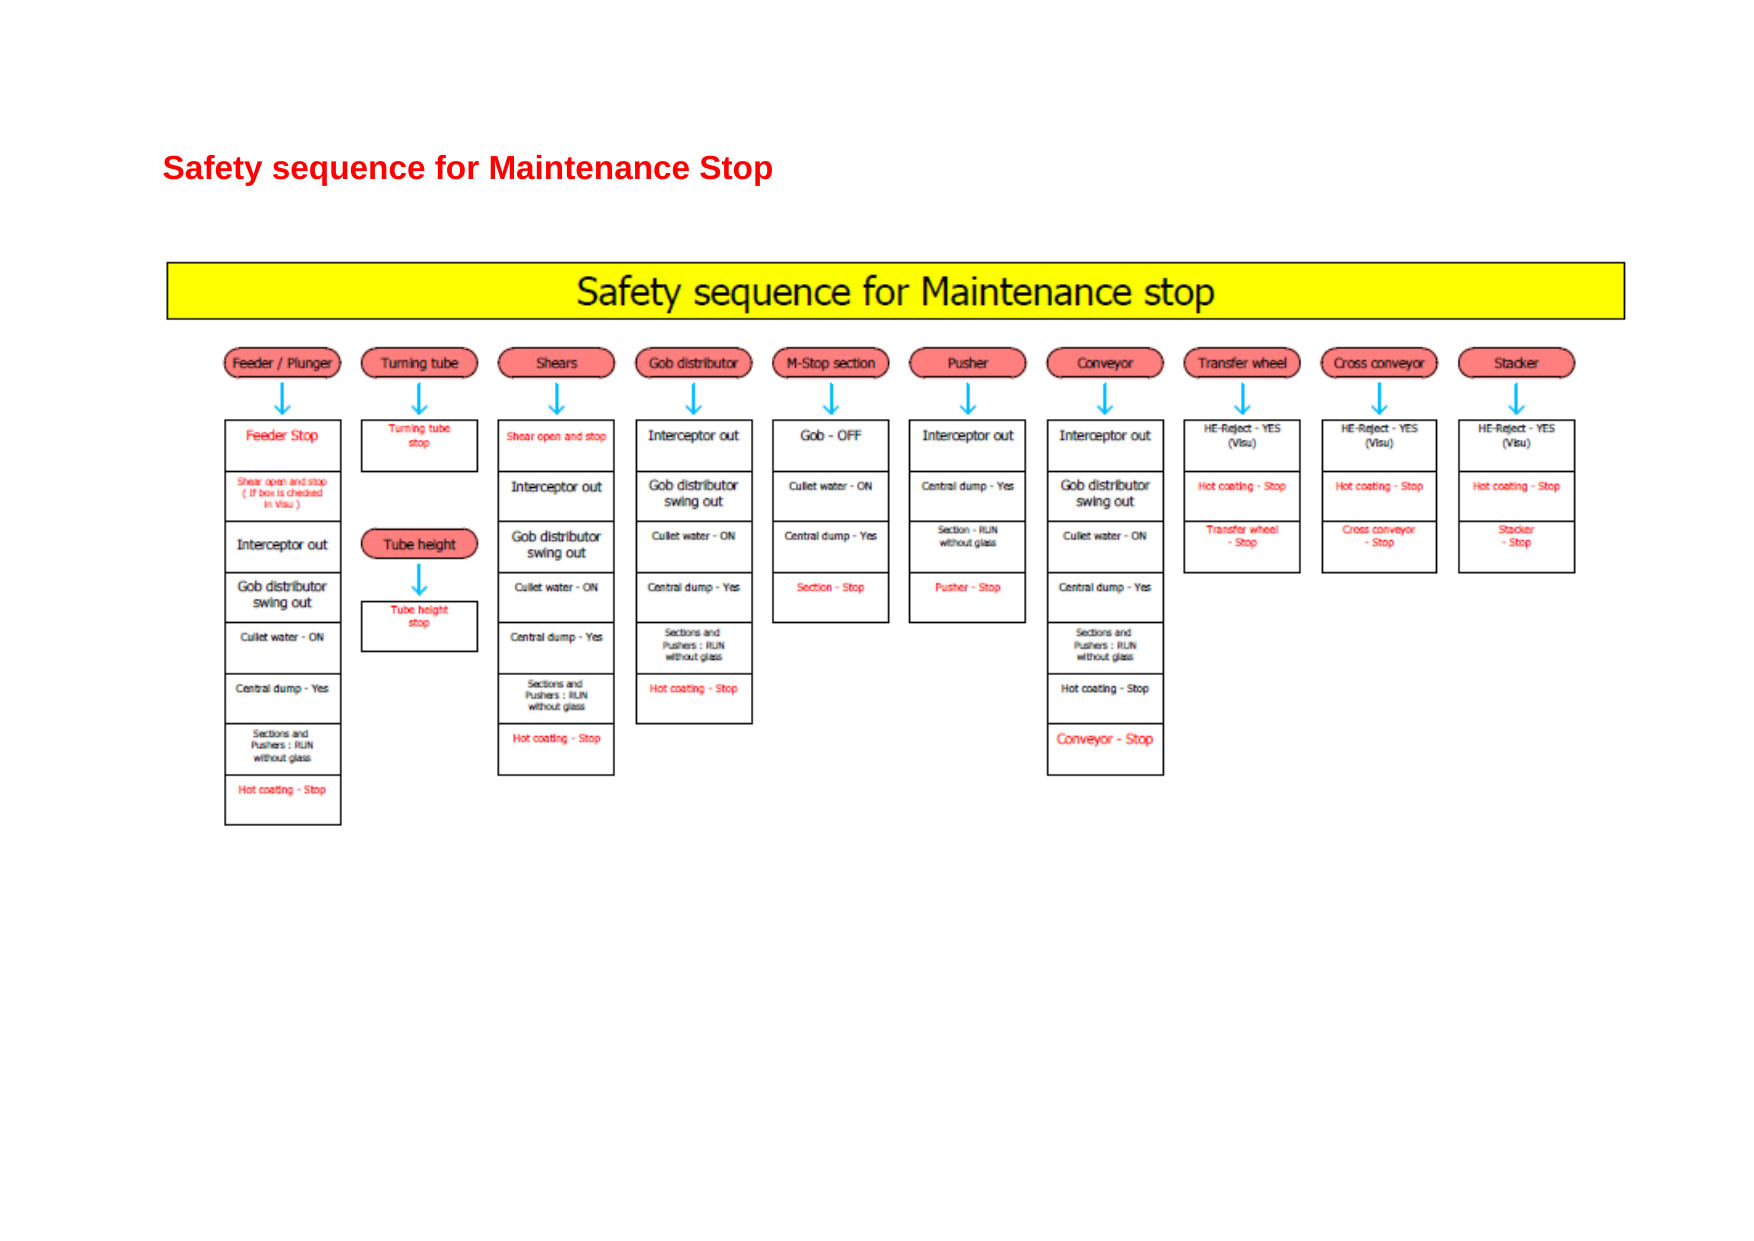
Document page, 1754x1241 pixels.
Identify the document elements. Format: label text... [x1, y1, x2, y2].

text Safety sequence for Maintenance Stop [162, 148, 1636, 186]
picture [162, 251, 1627, 892]
